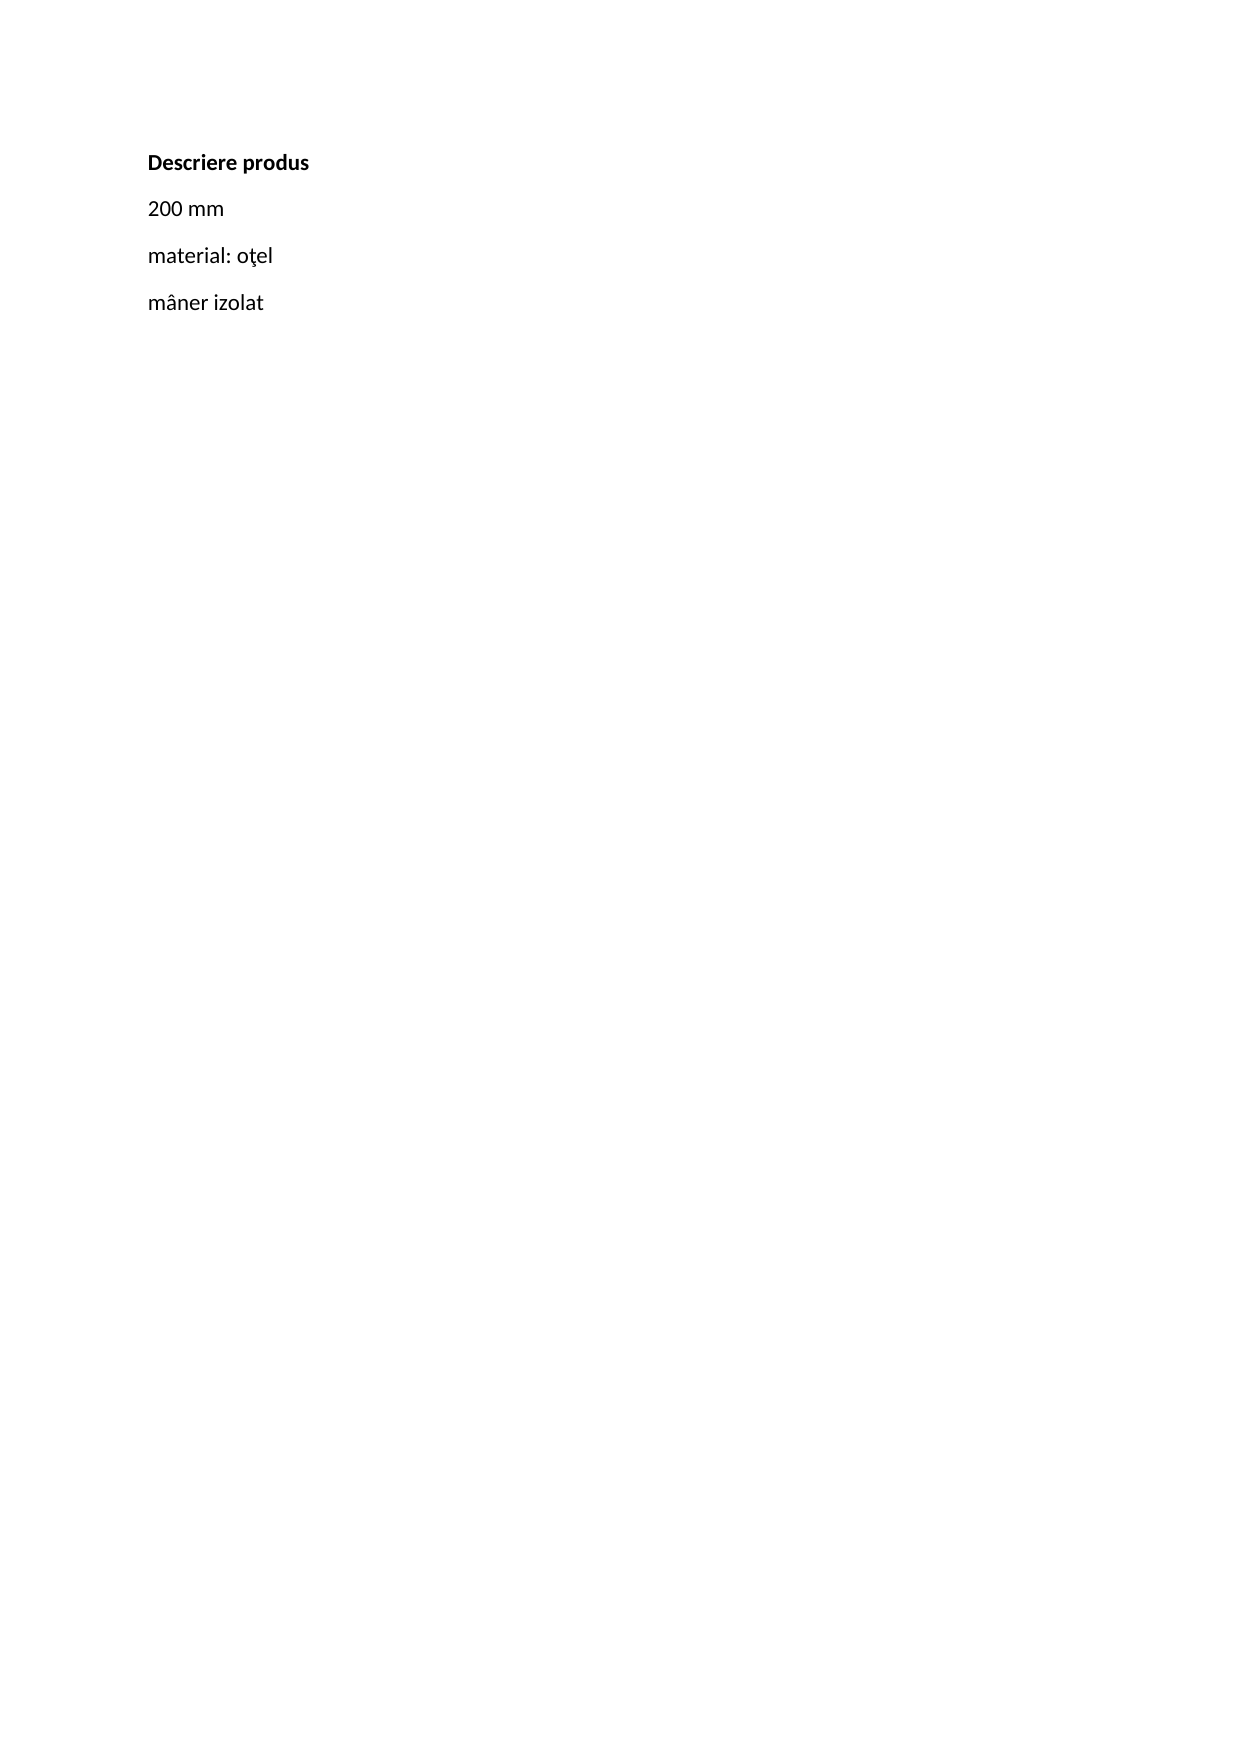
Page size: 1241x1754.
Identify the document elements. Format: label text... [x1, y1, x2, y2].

text material: oţel [148, 241, 1093, 269]
text 200 mm [148, 194, 1093, 222]
text Descriere produs [148, 148, 1093, 176]
text mâner izolat [148, 288, 1093, 316]
